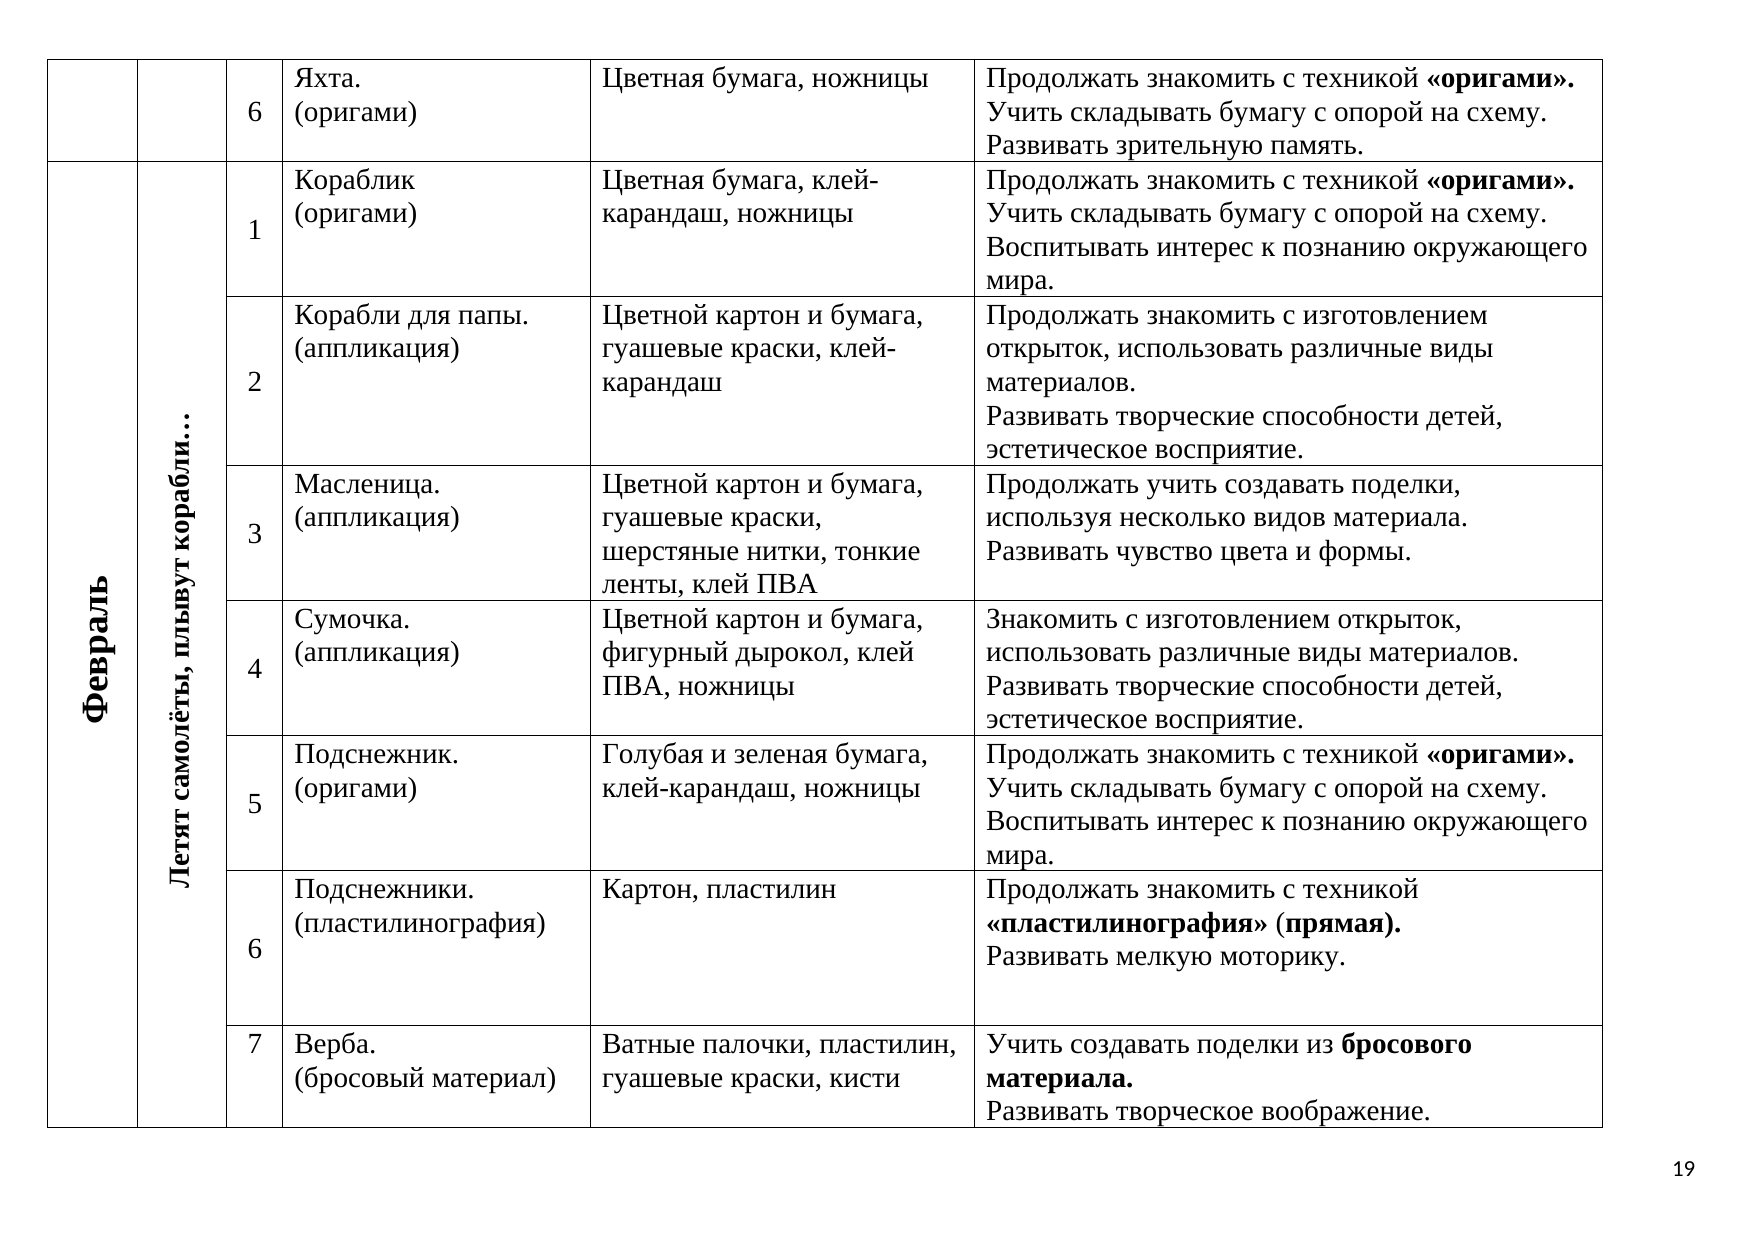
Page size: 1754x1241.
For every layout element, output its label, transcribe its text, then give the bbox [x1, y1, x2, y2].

table_cell Голубая и зеленая бумага, клей-карандаш, ножницы [591, 736, 974, 870]
table_cell Продолжать знакомить с техникой «пластилинография» (прямая). Развивать мелкую моторику. [975, 871, 1602, 1025]
table_cell Продолжать знакомить с техникой «оригами». Учить складывать бумагу с опорой на схему. Воспитывать интерес к познанию окружающего мира. [975, 736, 1602, 870]
table_cell Подснежники. (пластилинография) [283, 871, 590, 1025]
table_cell Верба. (бросовый материал) [283, 1026, 590, 1127]
table_cell 4 [227, 601, 282, 735]
table_cell Ватные палочки, пластилин, гуашевые краски, кисти [591, 1026, 974, 1127]
table_cell Яхта. (оригами) [283, 60, 590, 161]
table_cell Корабли для папы. (аппликация) [283, 297, 590, 465]
table_cell Учить создавать поделки из бросового материала. Развивать творческое воображение. [975, 1026, 1602, 1127]
table_cell Продолжать знакомить с техникой «оригами». Учить складывать бумагу с опорой на схему. Воспитывать интерес к познанию окружающего мира. [975, 162, 1602, 296]
table_cell Подснежник. (оригами) [283, 736, 590, 870]
table_cell Кораблик (оригами) [283, 162, 590, 296]
table_cell Цветная бумага, ножницы [591, 60, 974, 161]
table_cell Продолжать знакомить с изготовлением открыток, использовать различные виды материалов. Развивать творческие способности детей, эстетическое восприятие. [975, 297, 1602, 465]
table_cell 6 [227, 60, 282, 161]
table_cell Цветной картон и бумага, гуашевые краски, клей-карандаш [591, 297, 974, 465]
table_cell 7 [227, 1026, 282, 1127]
table_cell Картон, пластилин [591, 871, 974, 1025]
table_cell Знакомить с изготовлением открыток, использовать различные виды материалов. Развивать творческие способности детей, эстетическое восприятие. [975, 601, 1602, 735]
table_cell Продолжать учить создавать поделки, используя несколько видов материала. Развивать чувство цвета и формы. [975, 466, 1602, 600]
table_cell Сумочка. (аппликация) [283, 601, 590, 735]
table_cell Февраль [48, 162, 137, 1127]
table_cell Цветной картон и бумага, фигурный дырокол, клей ПВА, ножницы [591, 601, 974, 735]
table_cell Цветная бумага, клей-карандаш, ножницы [591, 162, 974, 296]
table_cell 3 [227, 466, 282, 600]
table_cell 6 [227, 871, 282, 1025]
table_cell 2 [227, 297, 282, 465]
table_cell Масленица. (аппликация) [283, 466, 590, 600]
table_cell 5 [227, 736, 282, 870]
table_cell Продолжать знакомить с техникой «оригами». Учить складывать бумагу с опорой на схему. Развивать зрительную память. [975, 60, 1602, 161]
table_cell Цветной картон и бумага, гуашевые краски, шерстяные нитки, тонкие ленты, клей ПВА [591, 466, 974, 600]
table_cell 1 [227, 162, 282, 296]
table_cell Летят самолёты, плывут корабли… [138, 162, 226, 1127]
